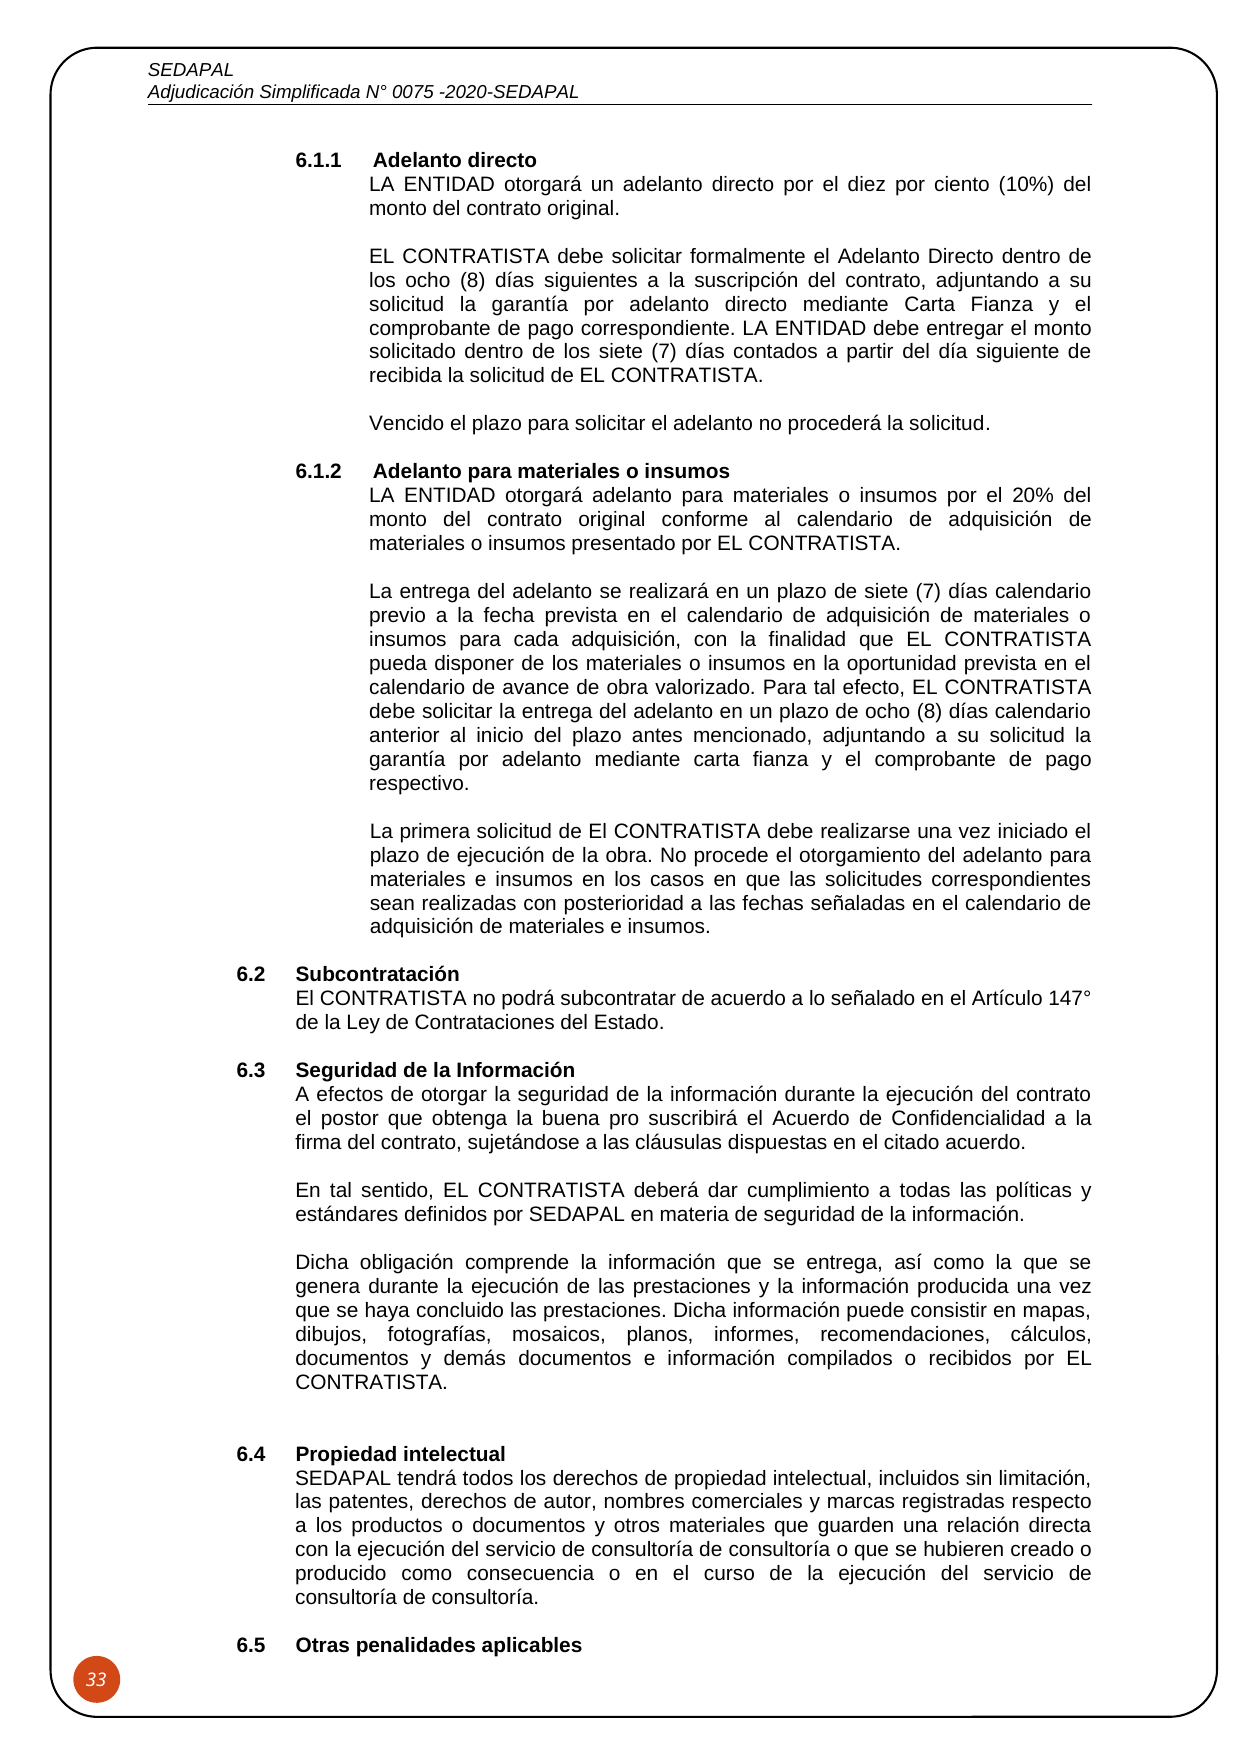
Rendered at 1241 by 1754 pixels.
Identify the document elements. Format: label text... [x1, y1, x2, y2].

list A efectos de otorgar la seguridad de la información durante la ejecución del contrato el postor que obtenga la buena pro suscribirá el Acuerdo de Confidencialidad a la firma del contrato, sujetándose a las cláusulas dispuestas en el citado acuerdo. [295, 1082, 1092, 1154]
list Propiedad intelectual [236, 1441, 1092, 1465]
list La primera solicitud de El CONTRATISTA debe realizarse una vez iniciado el plazo de ejecución de la obra. No procede el otorgamiento del adelanto para materiales e insumos en los casos en que las solicitudes correspondientes sean realizadas con posterioridad a las fechas señaladas en el calendario de adquisición de materiales e insumos. [369, 818, 1092, 938]
text Vencido el plazo para solicitar el adelanto no procederá la solicitud. [369, 411, 1092, 435]
text El CONTRATISTA no podrá subcontratar de acuerdo a lo señalado en el Artículo 147° de la Ley de Contrataciones del Estado. [295, 986, 1092, 1034]
list Otras penalidades aplicables [236, 1633, 1092, 1657]
list Dicha obligación comprende la información que se entrega, así como la que se genera durante la ejecución de las prestaciones y la información producida una vez que se haya concluido las prestaciones. Dicha información puede consistir en mapas, dibujos, fotografías, mosaicos, planos, informes, recomendaciones, cálculos, documentos y demás documentos e información compilados o recibidos por EL CONTRATISTA. [295, 1250, 1092, 1393]
list Adelanto directo [295, 148, 1092, 172]
list Seguridad de la Información [236, 1058, 1092, 1082]
list Subcontratación [236, 962, 1092, 986]
text LA ENTIDAD otorgará adelanto para materiales o insumos por el 20% del monto del contrato original conforme al calendario de adquisición de materiales o insumos presentado por EL CONTRATISTA. [369, 483, 1092, 555]
list En tal sentido, EL CONTRATISTA deberá dar cumplimiento a todas las políticas y estándares definidos por SEDAPAL en materia de seguridad de la información. [295, 1178, 1092, 1226]
list Adelanto para materiales o insumos [295, 459, 1092, 483]
text LA ENTIDAD otorgará un adelanto directo por el diez por ciento (10%) del monto del contrato original. [369, 172, 1092, 219]
text EL CONTRATISTA debe solicitar formalmente el Adelanto Directo dentro de los ocho (8) días siguientes a la suscripción del contrato, adjuntando a su solicitud la garantía por adelanto directo mediante Carta Fianza y el comprobante de pago correspondiente. LA ENTIDAD debe entregar el monto solicitado dentro de los siete (7) días contados a partir del día siguiente de recibida la solicitud de EL CONTRATISTA. [369, 243, 1092, 387]
text La entrega del adelanto se realizará en un plazo de siete (7) días calendario previo a la fecha prevista en el calendario de adquisición de materiales o insumos para cada adquisición, con la finalidad que EL CONTRATISTA pueda disponer de los materiales o insumos en la oportunidad prevista en el calendario de avance de obra valorizado. Para tal efecto, EL CONTRATISTA debe solicitar la entrega del adelanto en un plazo de ocho (8) días calendario anterior al inicio del plazo antes mencionado, adjuntando a su solicitud la garantía por adelanto mediante carta fianza y el comprobante de pago respectivo. [369, 579, 1092, 794]
list SEDAPAL tendrá todos los derechos de propiedad intelectual, incluidos sin limitación, las patentes, derechos de autor, nombres comerciales y marcas registradas respecto a los productos o documentos y otros materiales que guarden una relación directa con la ejecución del servicio de consultoría de consultoría o que se hubieren creado o producido como consecuencia o en el curso de la ejecución del servicio de consultoría de consultoría. [295, 1465, 1092, 1609]
